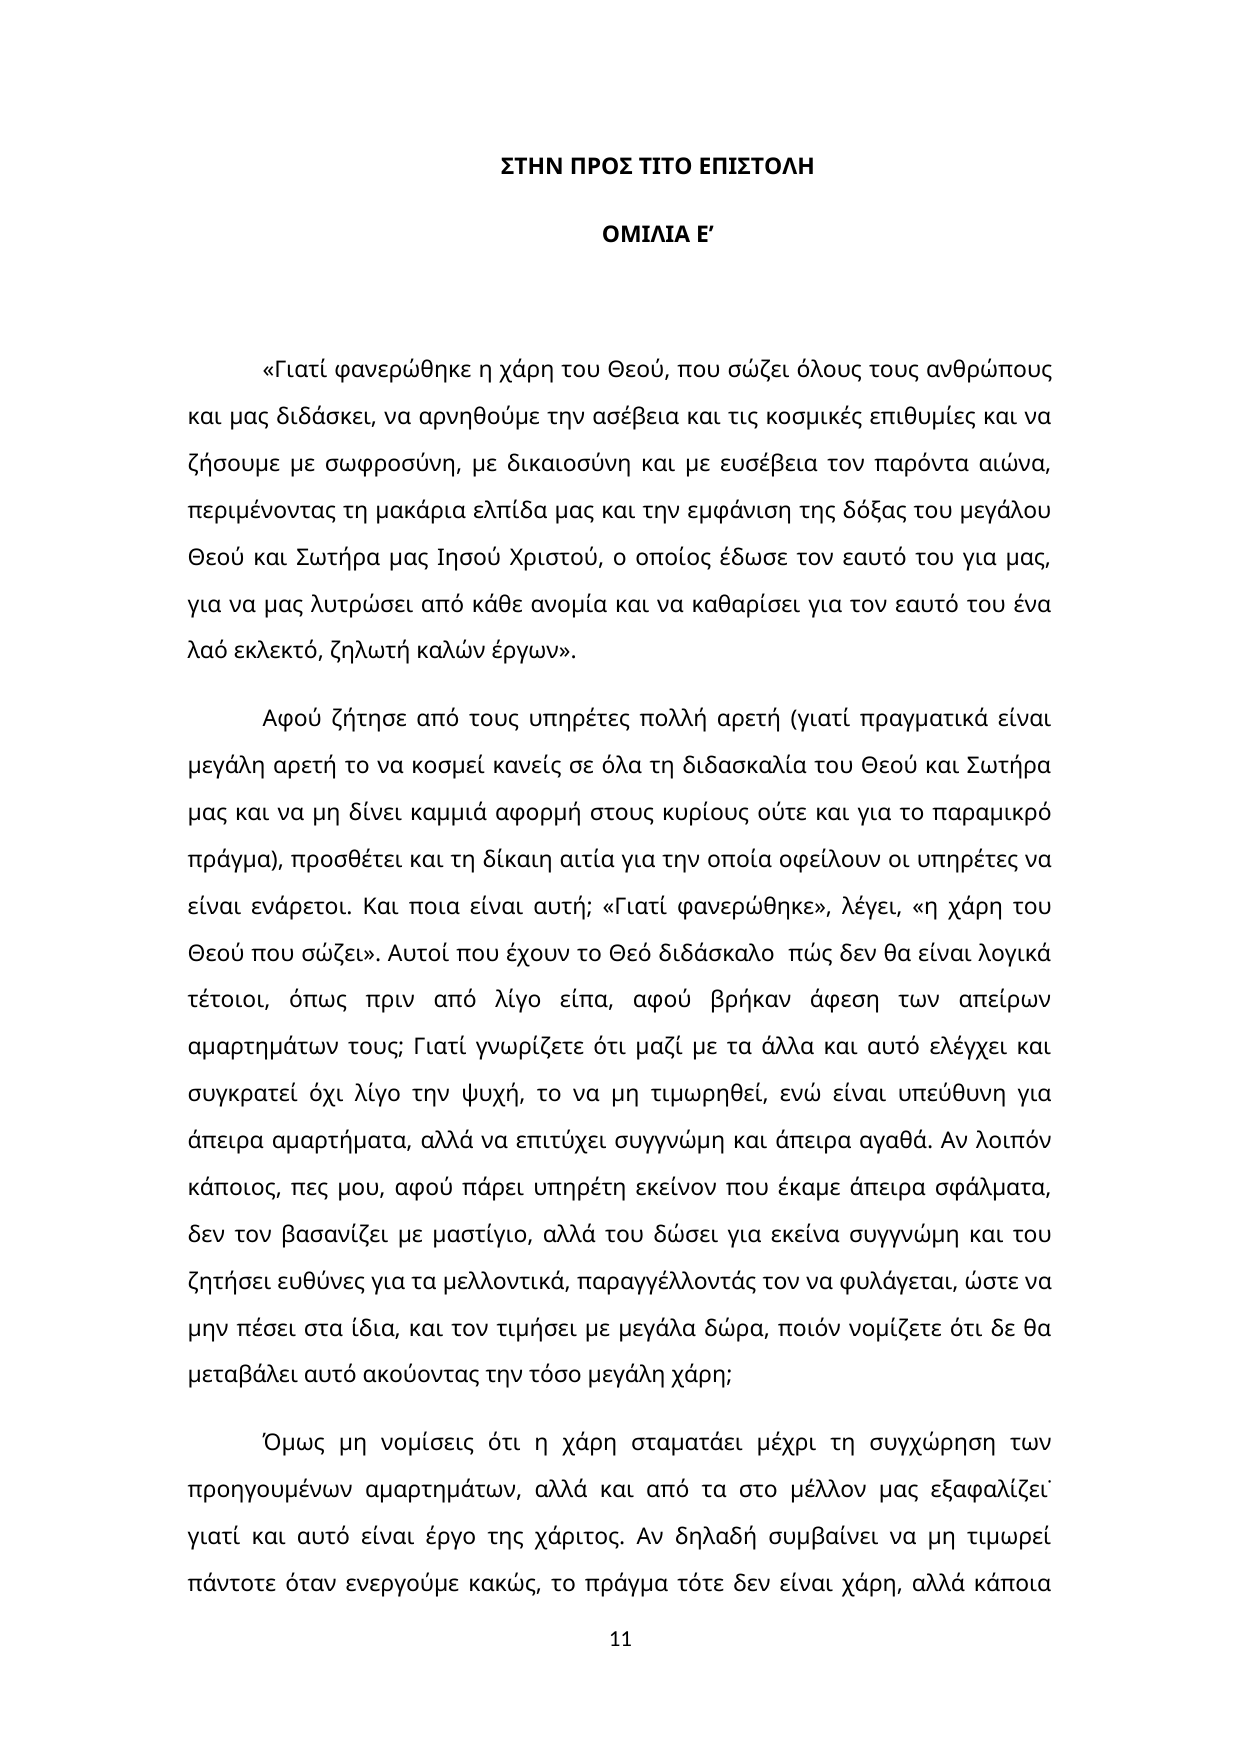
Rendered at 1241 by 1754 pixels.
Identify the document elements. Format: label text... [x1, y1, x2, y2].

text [187, 1426, 1053, 1598]
text ΟΜΙΛΙΑ Ε’ [187, 218, 1053, 249]
text «Γιατί φανερώθηκε η χάρη του Θεού, που σώζει όλους τους ανθρώπους και μας διδάσκει, να αρνηθούμε την ασέβεια και τις κοσμικές επιθυμίες και να ζήσουμε με σωφροσύνη, με δικαιοσύνη και με ευσέβεια τον παρόντα αιώνα, περιμένοντας τη μακάρια ελπίδα μας και την εμφάνιση της δόξας του μεγάλου Θεού και Σωτήρα μας Ιησού Χριστού, ο οποίος έδωσε τον εαυτό του για μας, για να μας λυτρώσει από κάθε ανομία και να καθαρίσει για τον εαυτό του ένα λαό εκλεκτό, ζηλωτή καλών έργων». [187, 353, 1053, 666]
text Αφού ζήτησε από τους υπηρέτες πολλή αρετή (γιατί πραγματικά είναι μεγάλη αρετή το να κοσμεί κανείς σε όλα τη διδασκαλία του Θεού και Σωτήρα μας και να μη δίνει καμμιά αφορμή στους κυρίους ούτε και για το παραμικρό πράγμα), προσθέτει και τη δίκαιη αιτία για την οποία οφείλουν οι υπηρέτες να είναι ενάρετοι. Και ποια είναι αυτή; «Γιατί φανερώθηκε», λέγει, «η χάρη του Θεού που σώζει». Αυτοί που έχουν το Θεό διδάσκαλο πώς δεν θα είναι λογικά τέτοιοι, όπως πριν από λίγο είπα, αφού βρήκαν άφεση των απείρων αμαρτημάτων τους; Γιατί γνωρίζετε ότι μαζί με τα άλλα και αυτό ελέγχει και συγκρατεί όχι λίγο την ψυχή, το να μη τιμωρηθεί, ενώ είναι υπεύθυνη για άπειρα αμαρτήματα, αλλά να επιτύχει συγγνώμη και άπειρα αγαθά. Αν λοιπόν κάποιος, πες μου, αφού πάρει υπηρέτη εκείνον που έκαμε άπειρα σφάλματα, δεν τον βασανίζει με μαστίγιο, αλλά του δώσει για εκείνα συγγνώμη και του ζητήσει ευθύνες για τα μελλοντικά, παραγγέλλοντάς τον να φυλάγεται, ώστε να μην πέσει στα ίδια, και τον τιμήσει με μεγάλα δώρα, ποιόν νομίζετε ότι δε θα μεταβάλει αυτό ακούοντας την τόσο μεγάλη χάρη; [187, 702, 1053, 1389]
text ΣΤΗΝ ΠΡΟΣ ΤΙΤΟ ΕΠΙΣΤΟΛΗ [187, 150, 1053, 181]
